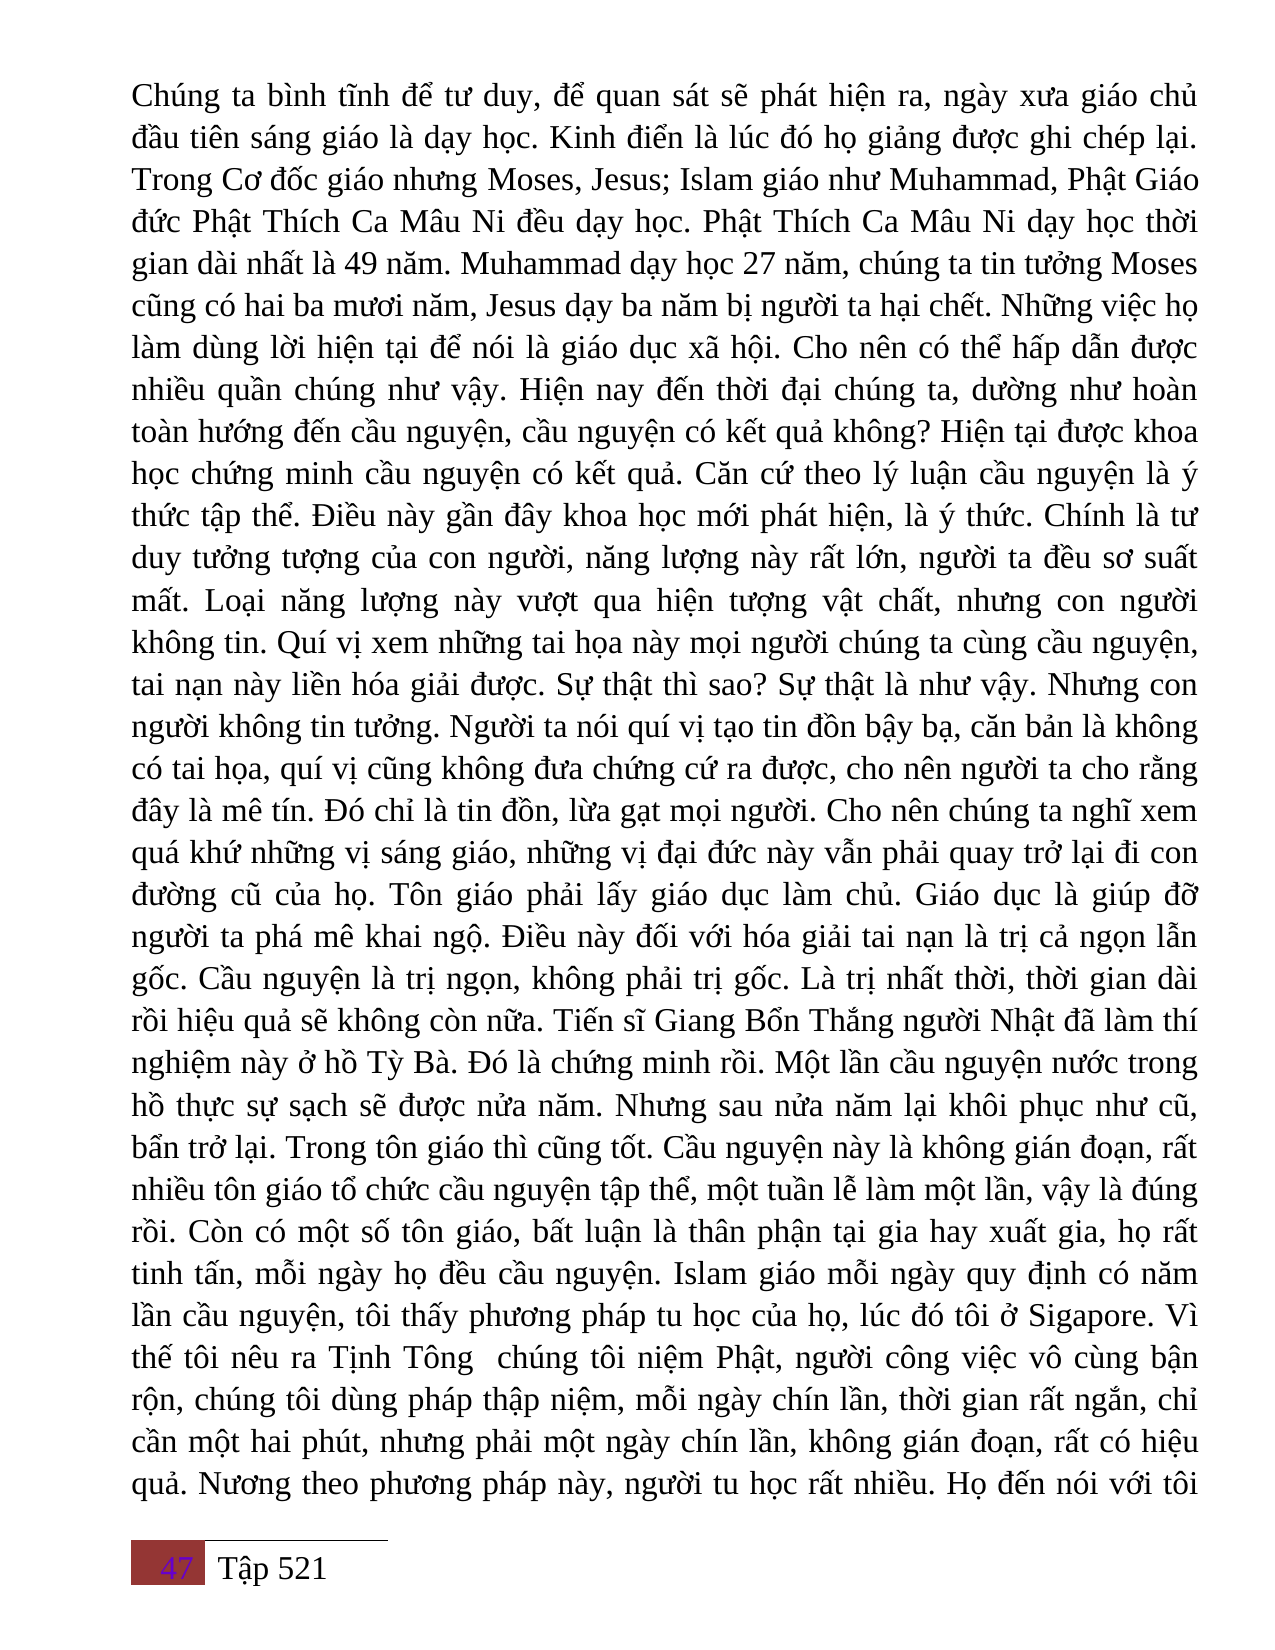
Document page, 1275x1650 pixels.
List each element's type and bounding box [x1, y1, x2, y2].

text [131, 75, 1200, 1502]
